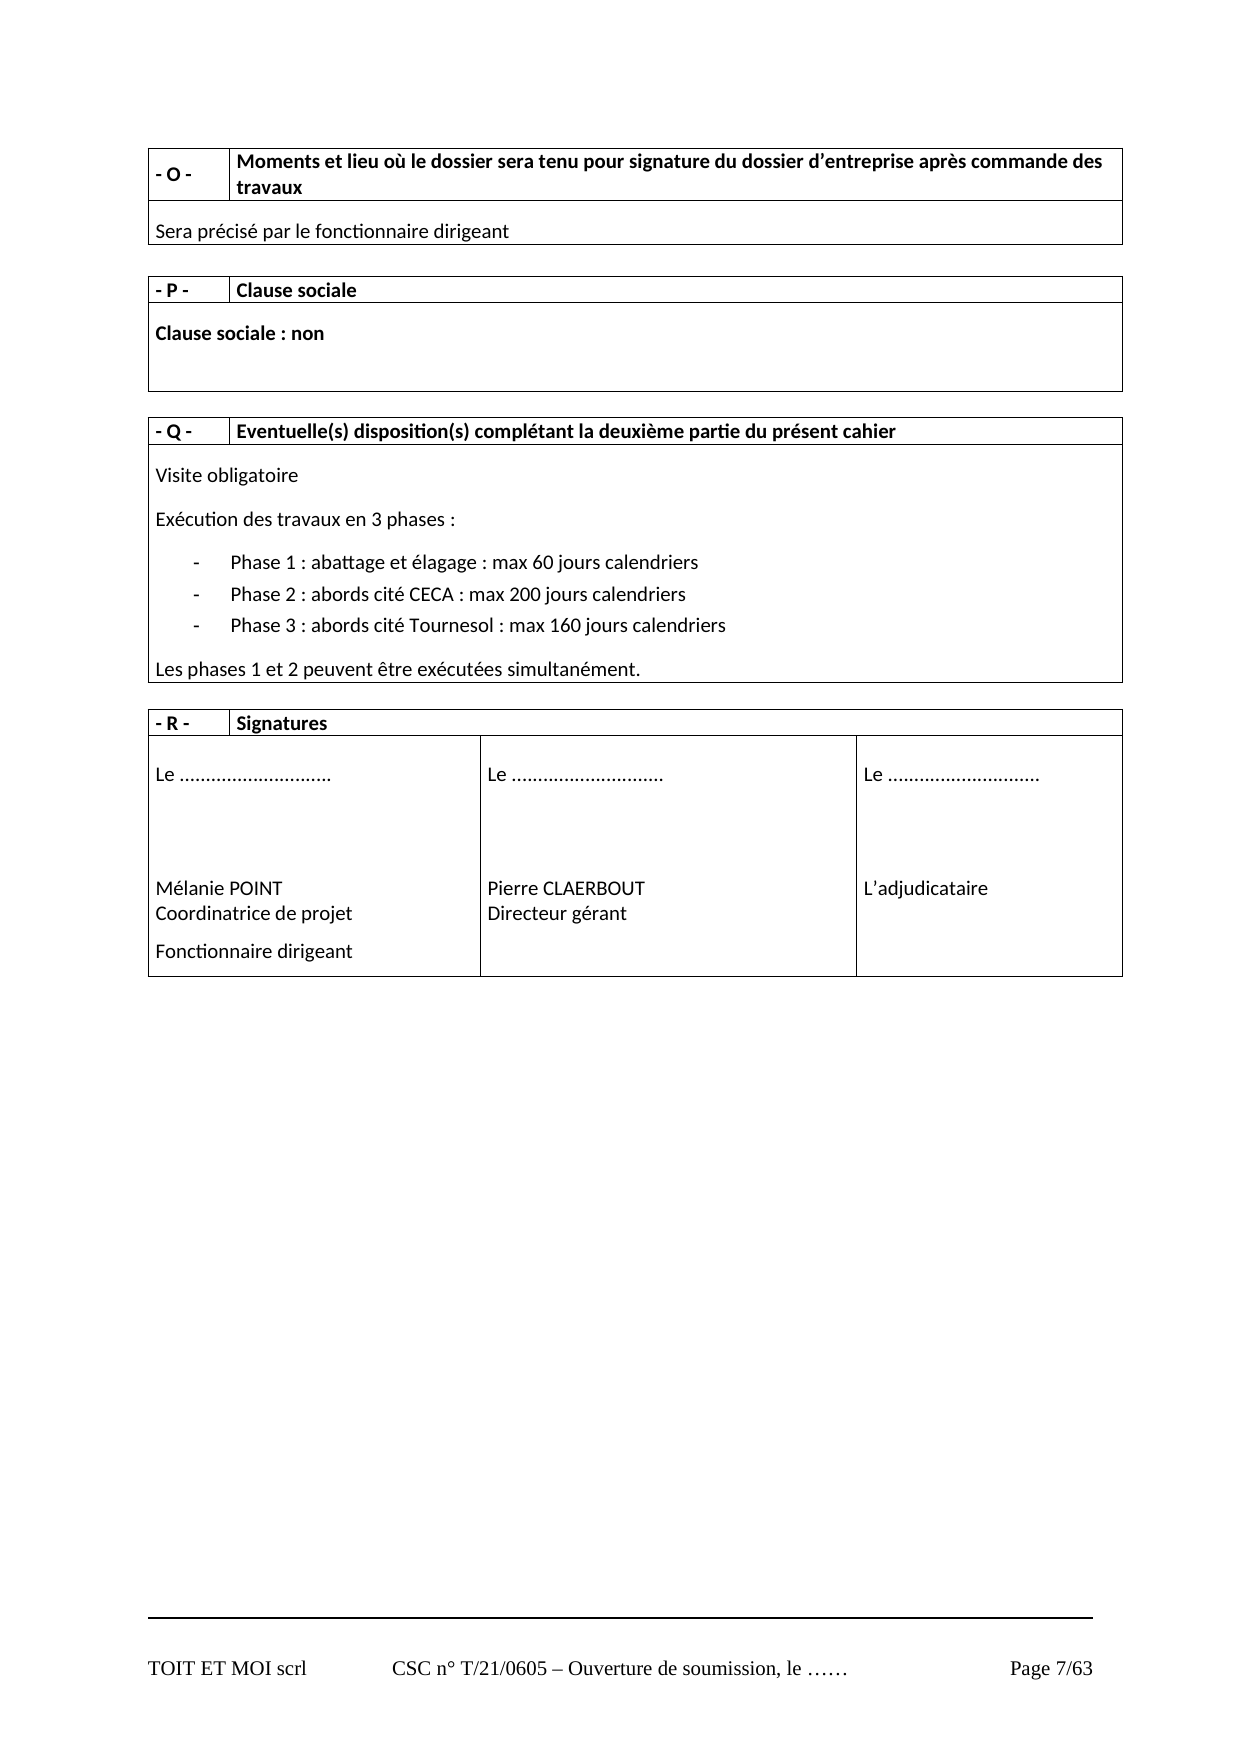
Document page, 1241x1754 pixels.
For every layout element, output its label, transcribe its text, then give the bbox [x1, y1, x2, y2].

table_cell Clause sociale : non [149, 303, 1122, 391]
table_cell Visite obligatoire Exécution des travaux en 3 phases : Phase 1 : abattage et élagage : max 60 jours calendriers Phase 2 : abords cité CECA : max 200 jours calendriers Phase 3 : abords cité Tournesol : max 160 jours calendriers Les phases 1 et 2 peuvent être exécutées simultanément. [149, 445, 1122, 682]
table_header - P - [149, 277, 229, 302]
table_cell Le ............................. Mélanie POINT Coordinatrice de projet Fonctionnaire dirigeant [149, 736, 480, 976]
table_header Clause sociale [230, 277, 1122, 302]
table_cell Le ............................. Pierre CLAERBOUT Directeur gérant [481, 736, 856, 976]
table_header Eventuelle(s) disposition(s) complétant la deuxième partie du présent cahier [230, 418, 1122, 444]
table_header Signatures [230, 710, 1122, 735]
table_header - R - [149, 710, 229, 735]
table_header - O - [149, 149, 229, 199]
table_header Moments et lieu où le dossier sera tenu pour signature du dossier d’entreprise après commande des travaux [230, 149, 1122, 199]
table_header - Q - [149, 418, 229, 444]
table_cell Sera précisé par le fonctionnaire dirigeant [149, 201, 1122, 244]
table_cell Le ............................. L’adjudicataire [857, 736, 1122, 976]
